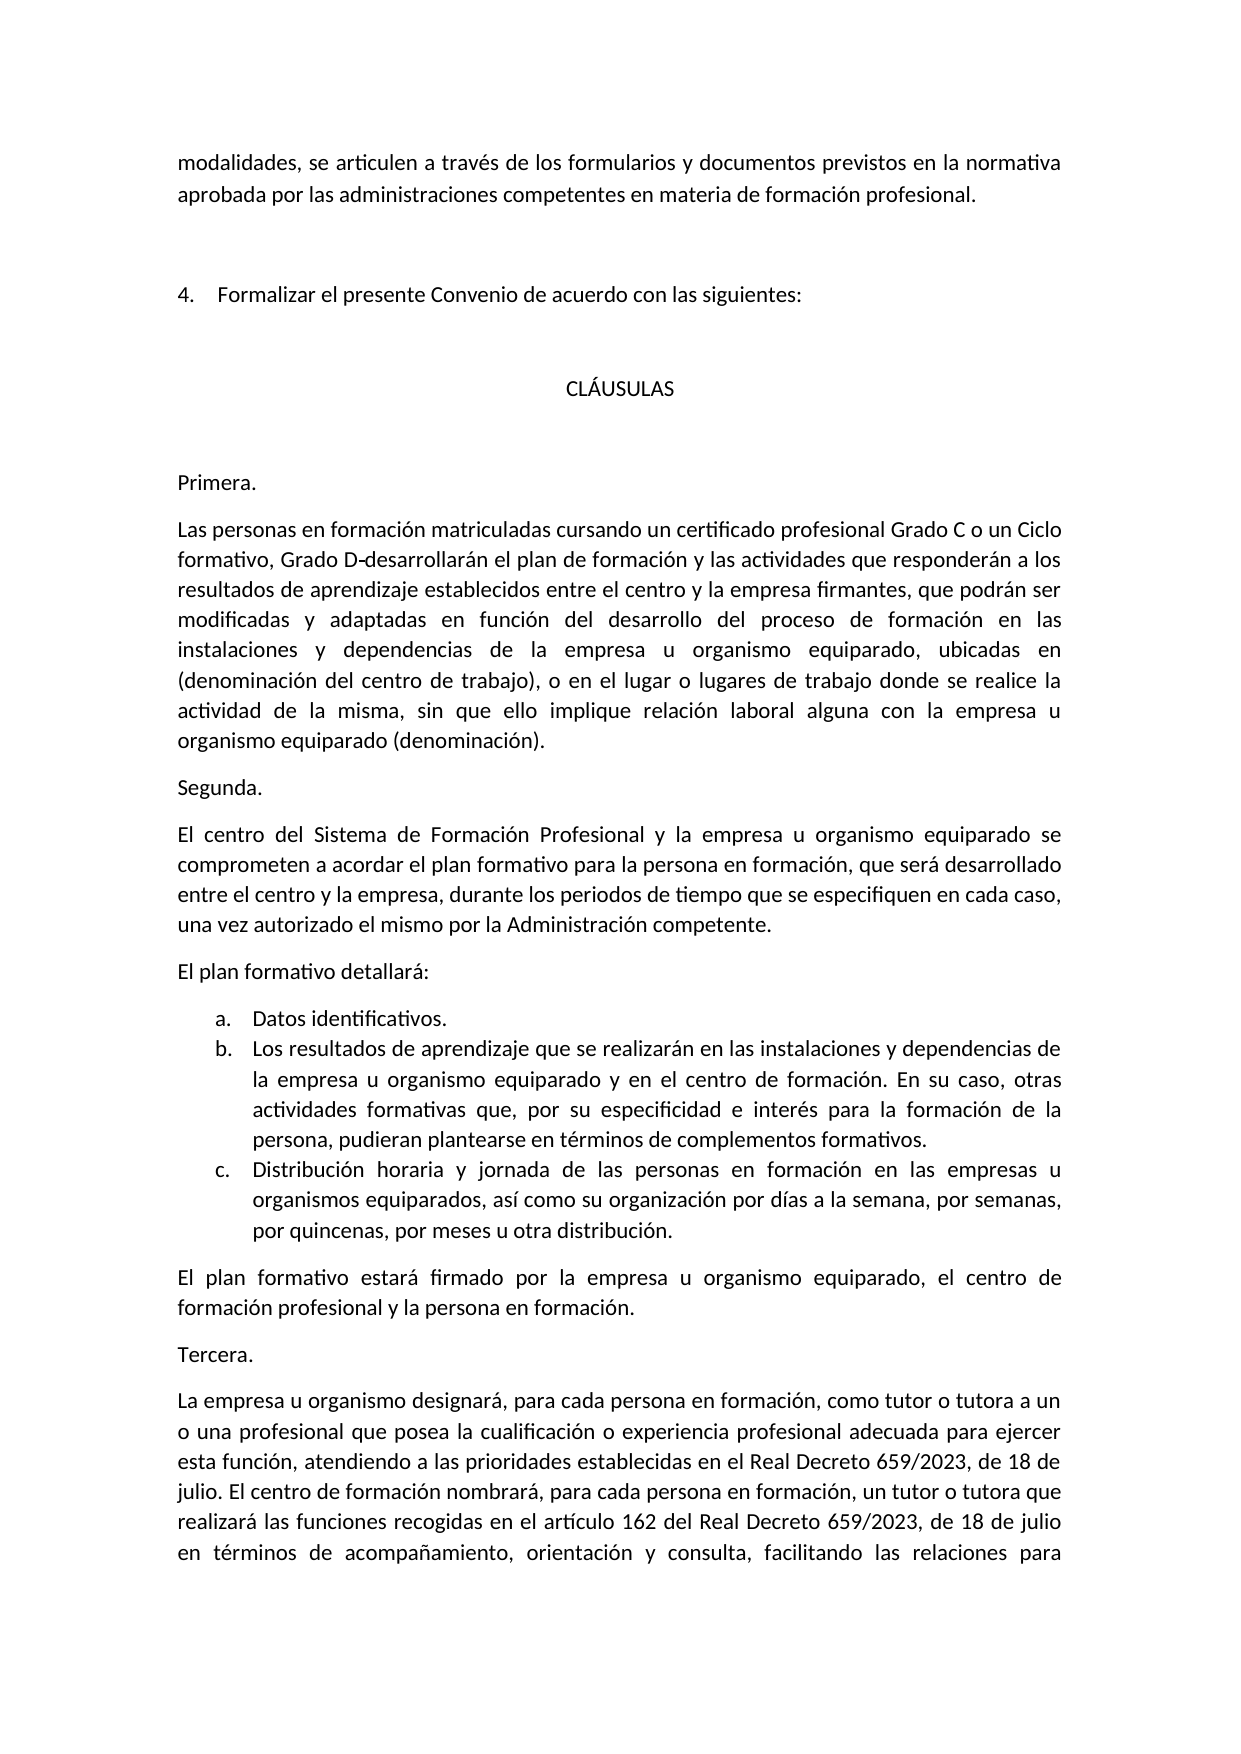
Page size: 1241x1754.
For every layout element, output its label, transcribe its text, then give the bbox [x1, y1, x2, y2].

text El centro del Sistema de Formación Profesional y la empresa u organismo equiparado se comprometen a acordar el plan formativo para la persona en formación, que será desarrollado entre el centro y la empresa, durante los periodos de tiempo que se especifiquen en cada caso, una vez autorizado el mismo por la Administración competente. [177, 820, 1063, 938]
text 4. Formalizar el presente Convenio de acuerdo con las siguientes: [177, 280, 1063, 308]
text Tercera. [177, 1340, 1063, 1368]
text CLÁUSULAS [177, 374, 1063, 402]
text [177, 1387, 1063, 1566]
text Las personas en formación matriculadas cursando un certificado profesional Grado C o un Ciclo formativo, Grado D desarrollarán el plan de formación y las actividades que responderán a los resultados de aprendizaje establecidos entre el centro y la empresa firmantes, que podrán ser modificadas y adaptadas en función del desarrollo del proceso de formación en las instalaciones y dependencias de la empresa u organismo equiparado, ubicadas en (denominación del centro de trabajo), o en el lugar o lugares de trabajo donde se realice la actividad de la misma, sin que ello implique relación laboral alguna con la empresa u organismo equiparado (denominación). [177, 515, 1063, 754]
text Primera. [177, 468, 1063, 496]
list Distribución horaria y jornada de las personas en formación en las empresas u organismos equiparados, así como su organización por días a la semana, por semanas, por quincenas, por meses u otra distribución. [215, 1155, 1063, 1244]
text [177, 148, 1063, 208]
text El plan formativo estará firmado por la empresa u organismo equiparado, el centro de formación profesional y la persona en formación. [177, 1263, 1063, 1321]
list Datos identificativos. [215, 1004, 1063, 1032]
text Segunda. [177, 773, 1063, 801]
list Los resultados de aprendizaje que se realizarán en las instalaciones y dependencias de la empresa u organismo equiparado y en el centro de formación. En su caso, otras actividades formativas que, por su especificidad e interés para la formación de la persona, pudieran plantearse en términos de complementos formativos. [215, 1034, 1063, 1153]
text El plan formativo detallará: [177, 957, 1063, 985]
